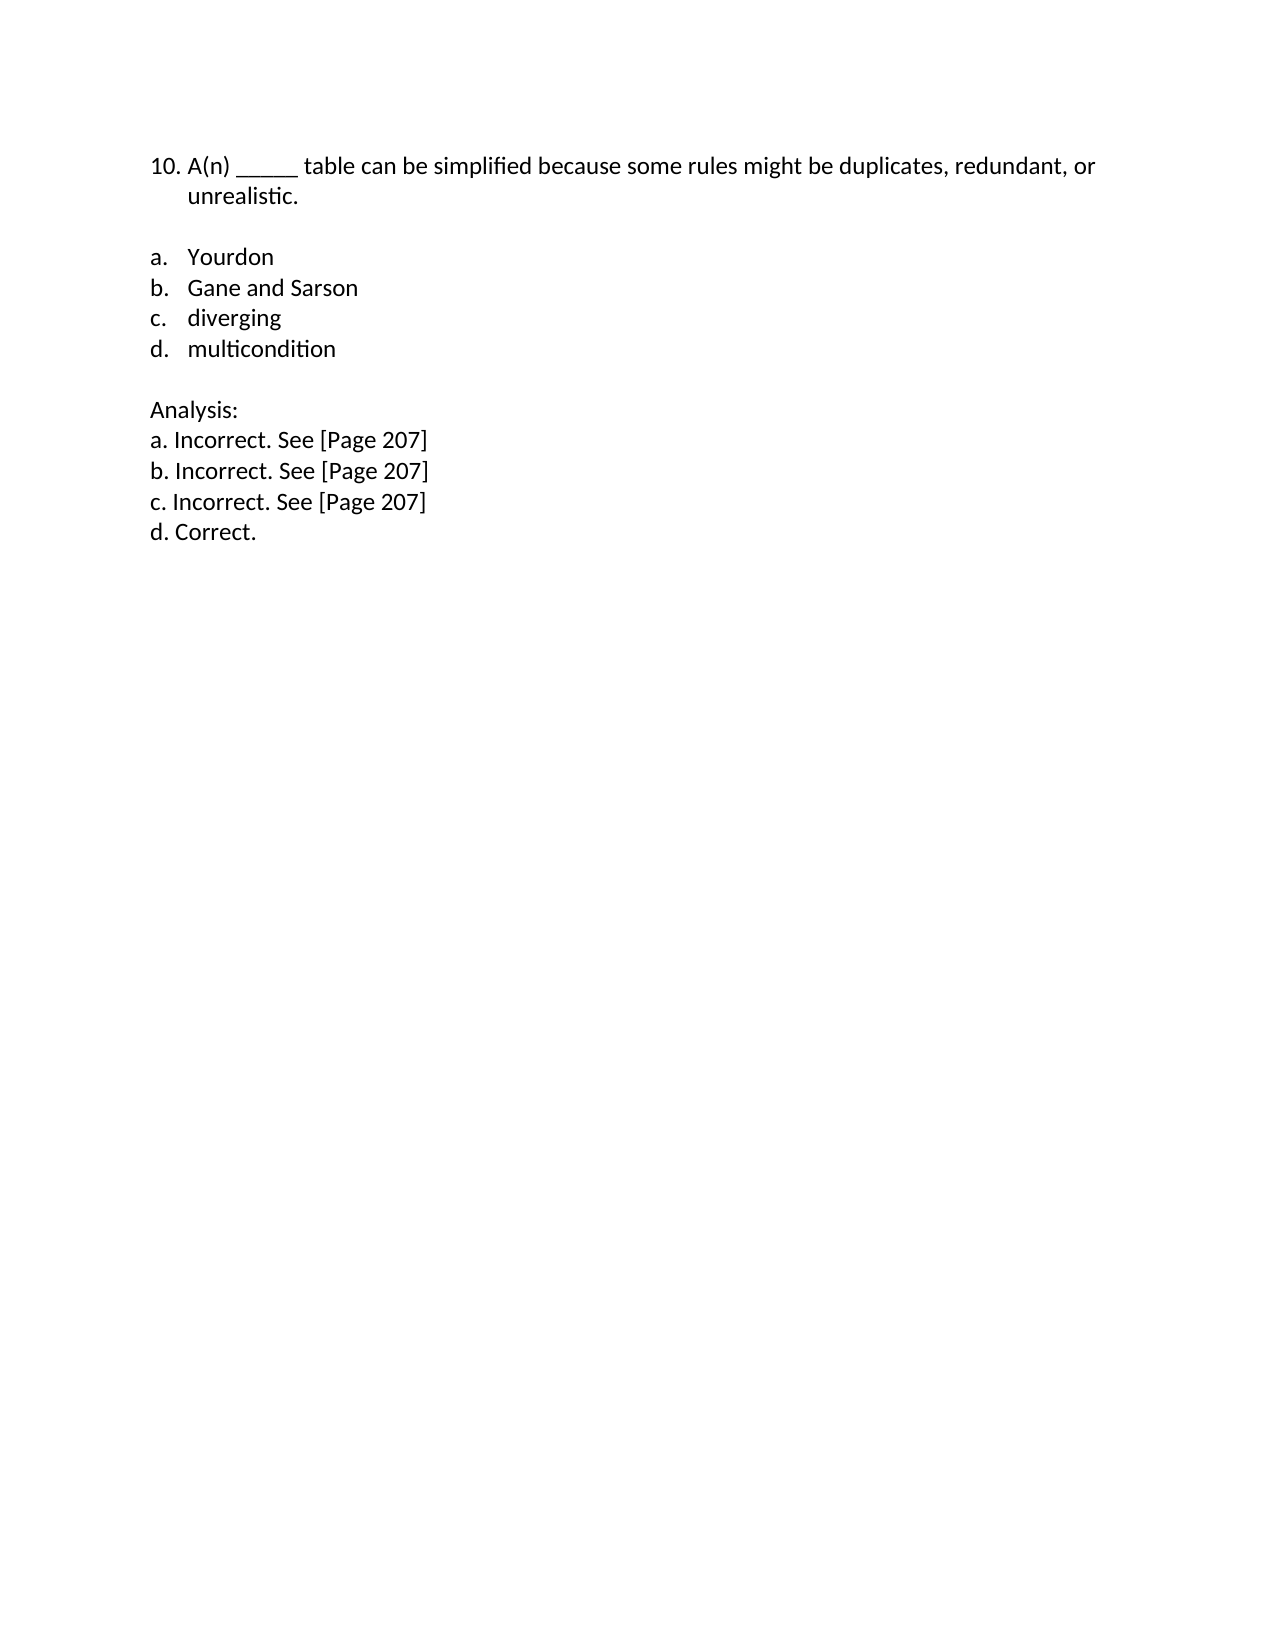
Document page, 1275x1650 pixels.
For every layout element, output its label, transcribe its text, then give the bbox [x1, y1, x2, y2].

text d. Correct. [150, 516, 1125, 547]
list diverging [150, 303, 1125, 333]
text a. Incorrect. See [Page 207] [150, 425, 1125, 455]
list A(n) _____ table can be simplified because some rules might be duplicates, redundant, or unrealistic. [150, 150, 1125, 211]
list Gane and Sarson [150, 272, 1125, 303]
text b. Incorrect. See [Page 207] [150, 455, 1125, 486]
text Analysis: [150, 394, 1125, 425]
list multicondition [150, 333, 1125, 364]
list Yourdon [150, 242, 1125, 272]
text c. Incorrect. See [Page 207] [150, 486, 1125, 516]
